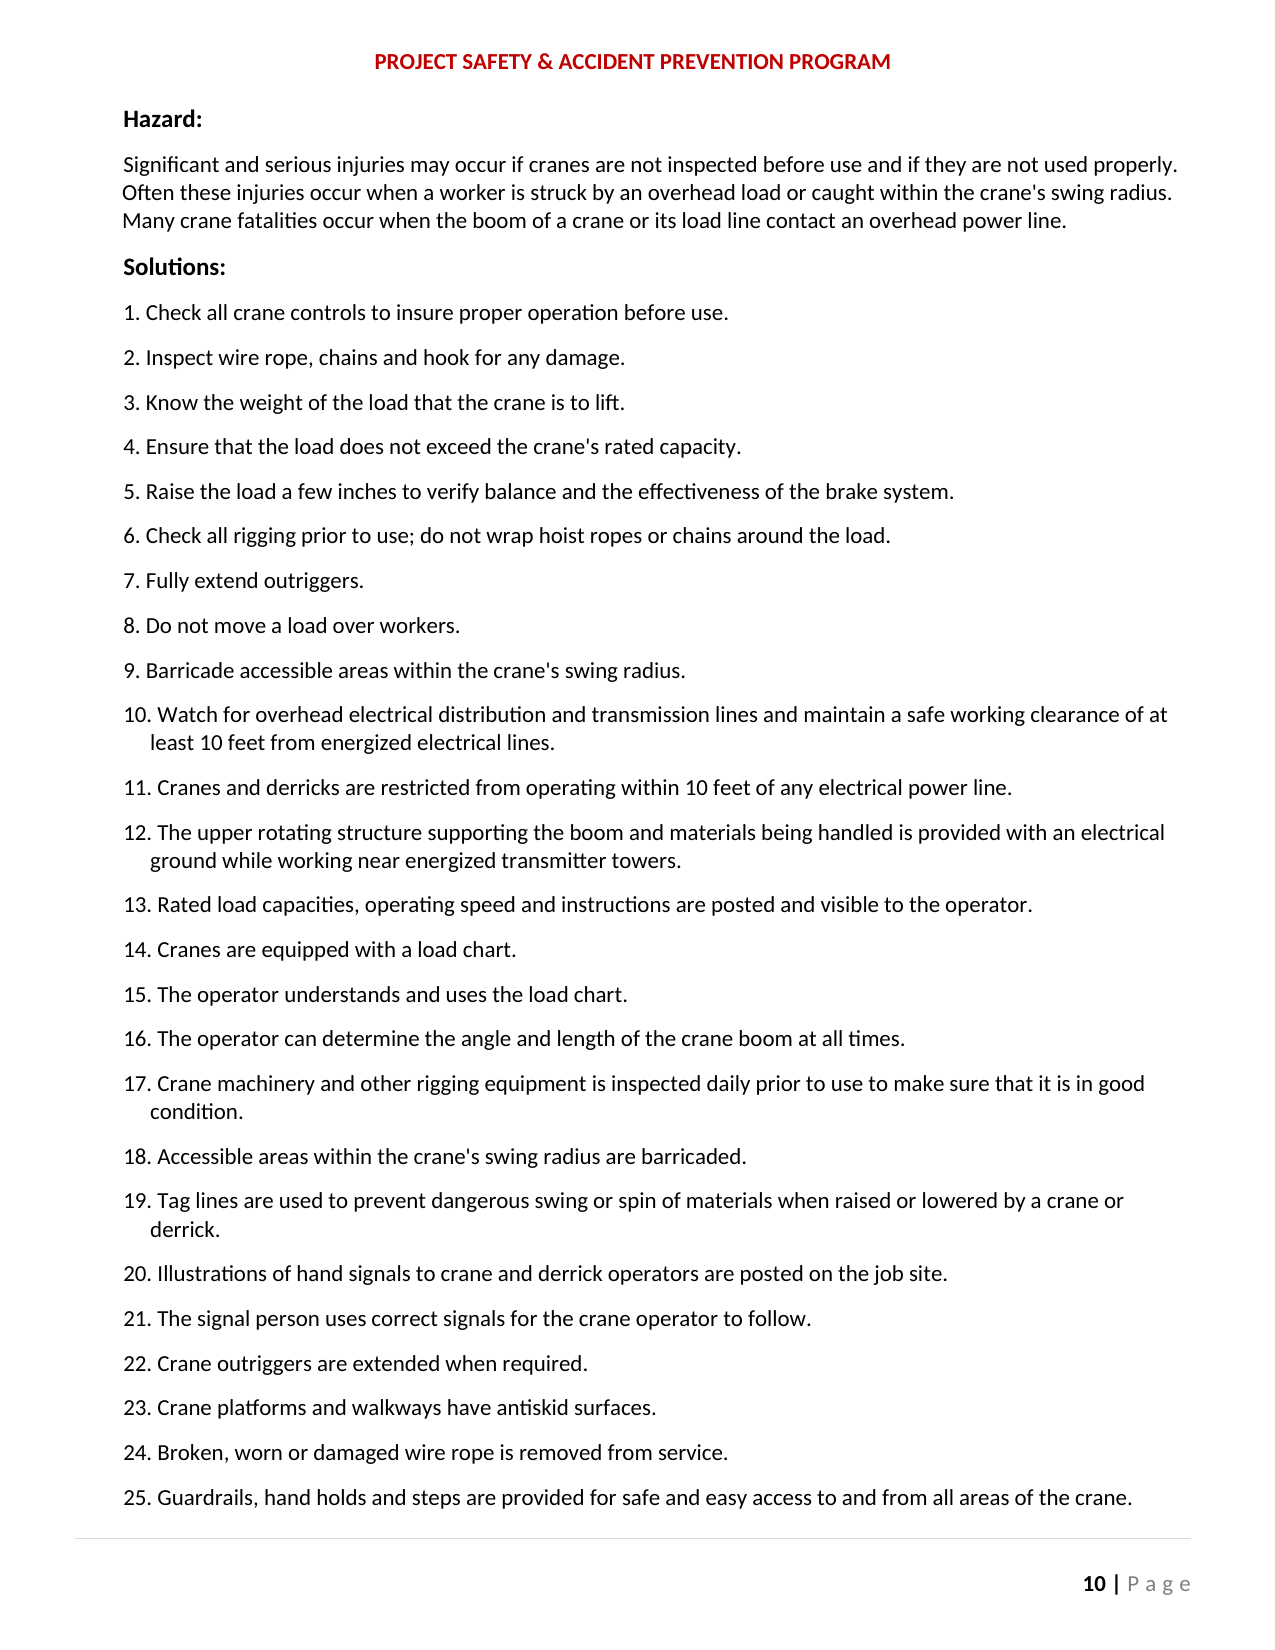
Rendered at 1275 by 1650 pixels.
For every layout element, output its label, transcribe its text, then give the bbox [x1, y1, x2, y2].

text 4. Ensure that the load does not exceed the crane's rated capacity. [123, 432, 1191, 460]
text 7. Fully extend outriggers. [123, 566, 1191, 594]
text 3. Know the weight of the load that the crane is to lift. [123, 388, 1191, 416]
text 8. Do not move a load over workers. [123, 611, 1191, 639]
text 22. Crane outriggers are extended when required. [123, 1349, 1191, 1377]
text 19. Tag lines are used to prevent dangerous swing or spin of materials when raised or lowered by a crane or derrick. [123, 1187, 1191, 1243]
text 9. Barricade accessible areas within the crane's swing radius. [123, 656, 1191, 684]
text 2. Inspect wire rope, chains and hook for any damage. [123, 343, 1191, 371]
text 6. Check all rigging prior to use; do not wrap hoist ropes or chains around the load. [123, 522, 1191, 550]
text 25. Guardrails, hand holds and steps are provided for safe and easy access to and from all areas of the crane. [123, 1483, 1191, 1511]
text 11. Cranes and derricks are restricted from operating within 10 feet of any electrical power line. [123, 773, 1191, 801]
text 16. The operator can determine the angle and length of the crane boom at all times. [123, 1024, 1191, 1053]
text 15. The operator understands and uses the load chart. [123, 980, 1191, 1008]
text 23. Crane platforms and walkways have antiskid surfaces. [123, 1393, 1191, 1421]
text 10. Watch for overhead electrical distribution and transmission lines and maintain a safe working clearance of at least 10 feet from energized electrical lines. [123, 700, 1191, 756]
text Solutions: [123, 251, 1191, 282]
text 1. Check all crane controls to insure proper operation before use. [123, 298, 1191, 326]
text 18. Accessible areas within the crane's swing radius are barricaded. [123, 1142, 1191, 1170]
text 5. Raise the load a few inches to verify balance and the effectiveness of the brake system. [123, 477, 1191, 505]
text 20. Illustrations of hand signals to crane and derrick operators are posted on the job site. [123, 1259, 1191, 1287]
text 24. Broken, worn or damaged wire rope is removed from service. [123, 1438, 1191, 1466]
text 13. Rated load capacities, operating speed and instructions are posted and visible to the operator. [123, 891, 1191, 918]
text 14. Cranes are equipped with a load chart. [123, 935, 1191, 963]
text 12. The upper rotating structure supporting the boom and materials being handled is provided with an electrical ground while working near energized transmitter towers. [123, 818, 1191, 874]
text 17. Crane machinery and other rigging equipment is inspected daily prior to use to make sure that it is in good condition. [123, 1069, 1191, 1125]
text Significant and serious injuries may occur if cranes are not inspected before use and if they are not used properly. Often these injuries occur when a worker is struck by an overhead load or caught within the crane's swing radius. Many crane fatalities occur when the boom of a crane or its load line contact an overhead power line. [122, 150, 1191, 234]
text 21. The signal person uses correct signals for the crane operator to follow. [123, 1304, 1191, 1332]
text Hazard: [123, 103, 1191, 134]
